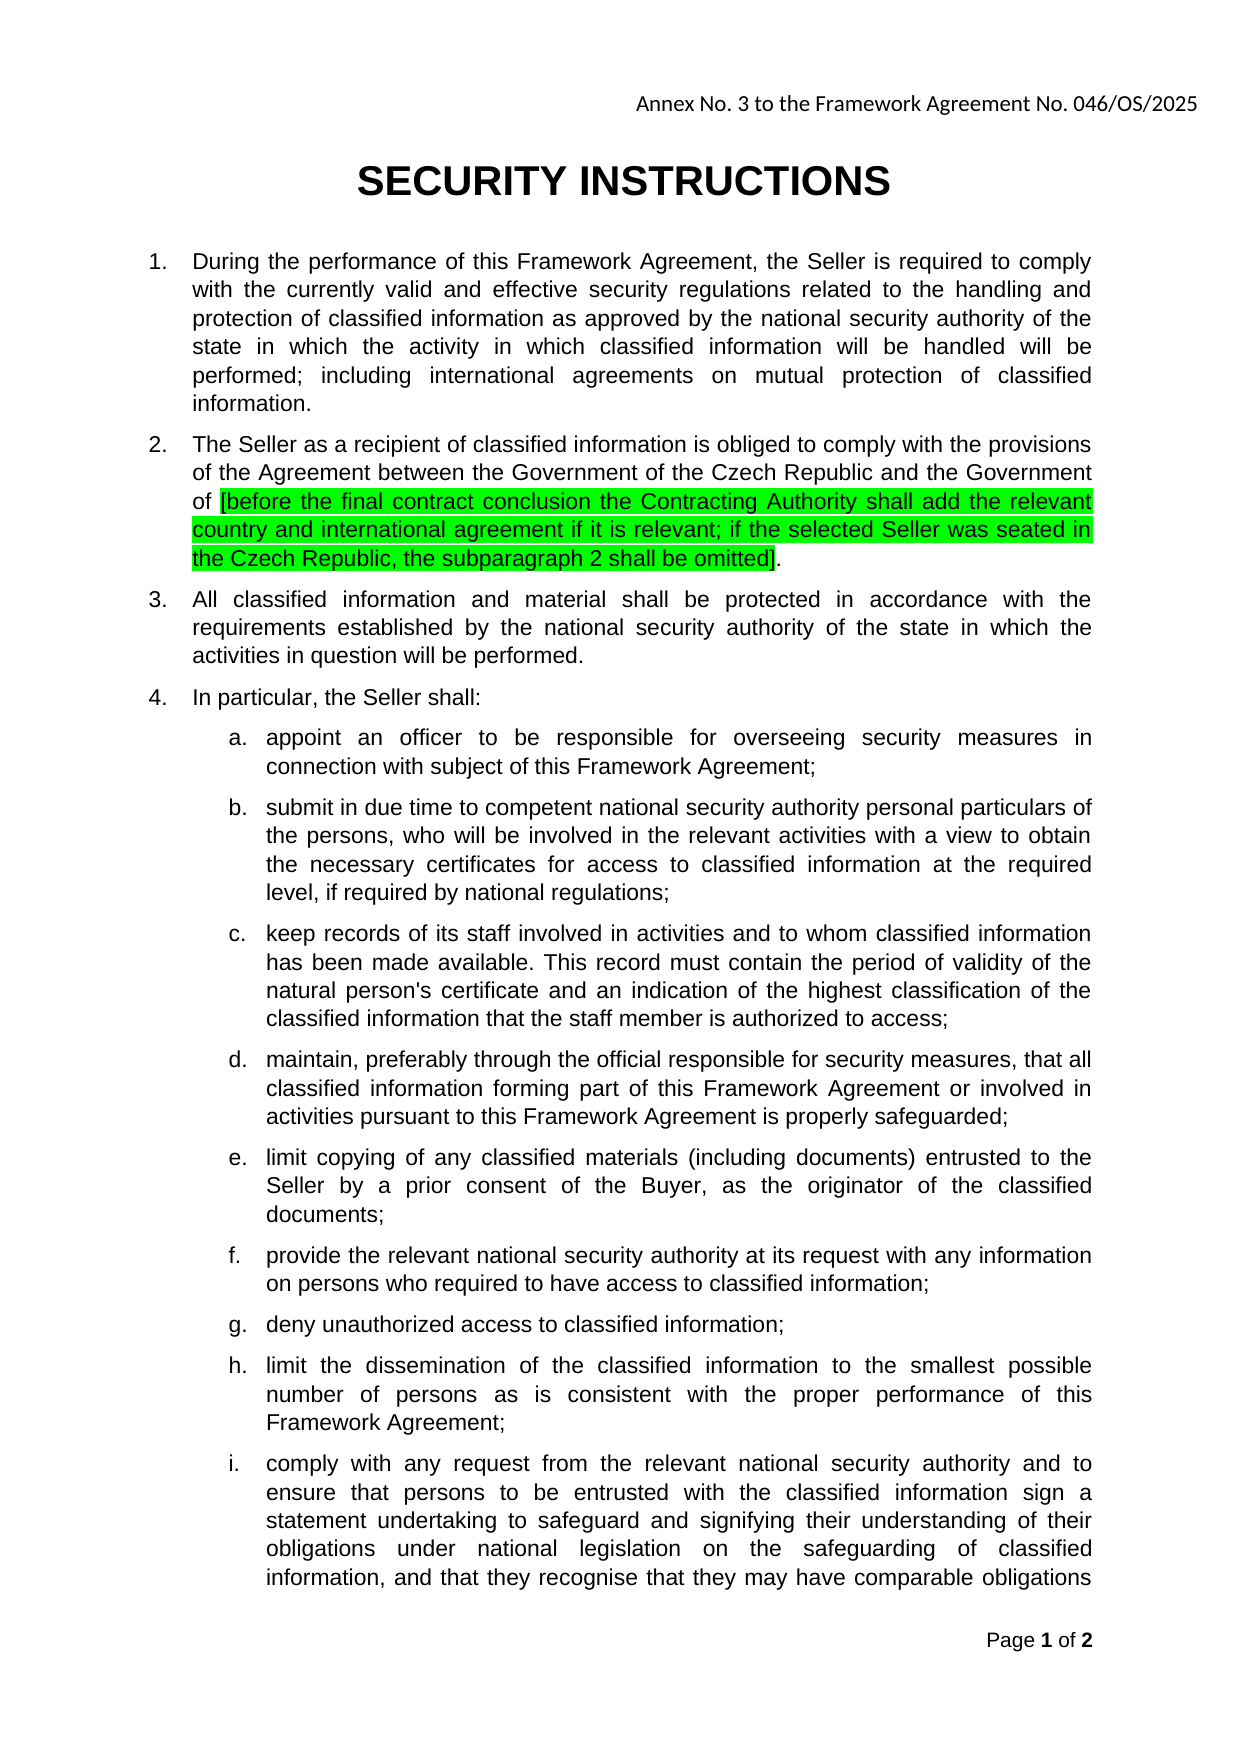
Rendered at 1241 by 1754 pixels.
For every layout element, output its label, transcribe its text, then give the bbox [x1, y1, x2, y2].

list All classified information and material shall be protected in accordance with the requirements established by the national security authority of the state in which the activities in question will be performed. [148, 586, 1093, 669]
list In particular, the Seller shall: [148, 683, 1093, 710]
list During the performance of this Framework Agreement, the Seller is required to comply with the currently valid and effective security regulations related to the handling and protection of classified information as approved by the national security authority of the state in which the activity in which classified information will be handled will be performed; including international agreements on mutual protection of classified information. [148, 248, 1093, 416]
list limit copying of any classified materials (including documents) entrusted to the Seller by a prior consent of the Buyer, as the originator of the classified documents; [228, 1144, 1093, 1227]
list provide the relevant national security authority at its request with any information on persons who required to have access to classified information; [228, 1242, 1093, 1297]
text SECURITY INSTRUCTIONS [153, 158, 1095, 205]
list submit in due time to competent national security authority personal particulars of the persons, who will be involved in the relevant activities with a view to obtain the necessary certificates for access to classified information at the required level, if required by national regulations; [228, 794, 1093, 905]
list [228, 1450, 1093, 1590]
list The Seller as a recipient of classified information is obliged to comply with the provisions of the Agreement between the Government of the Czech Republic and the Government of [before the final contract conclusion the Contracting Authority shall add the relevant country and international agreement if it is relevant; if the selected Seller was seated in the Czech Republic, the subparagraph 2 shall be omitted]. [148, 431, 1093, 571]
list appoint an officer to be responsible for overseeing security measures in connection with subject of this Framework Agreement; [228, 724, 1093, 779]
list limit the dissemination of the classified information to the smallest possible number of persons as is consistent with the proper performance of this Framework Agreement; [228, 1352, 1093, 1435]
list maintain, preferably through the official responsible for security measures, that all classified information forming part of this Framework Agreement or involved in activities pursuant to this Framework Agreement is properly safeguarded; [228, 1046, 1093, 1129]
list deny unauthorized access to classified information; [228, 1311, 1093, 1338]
list keep records of its staff involved in activities and to whom classified information has been made available. This record must contain the period of validity of the natural person's certificate and an indication of the highest classification of the classified information that the staff member is authorized to access; [228, 920, 1093, 1032]
